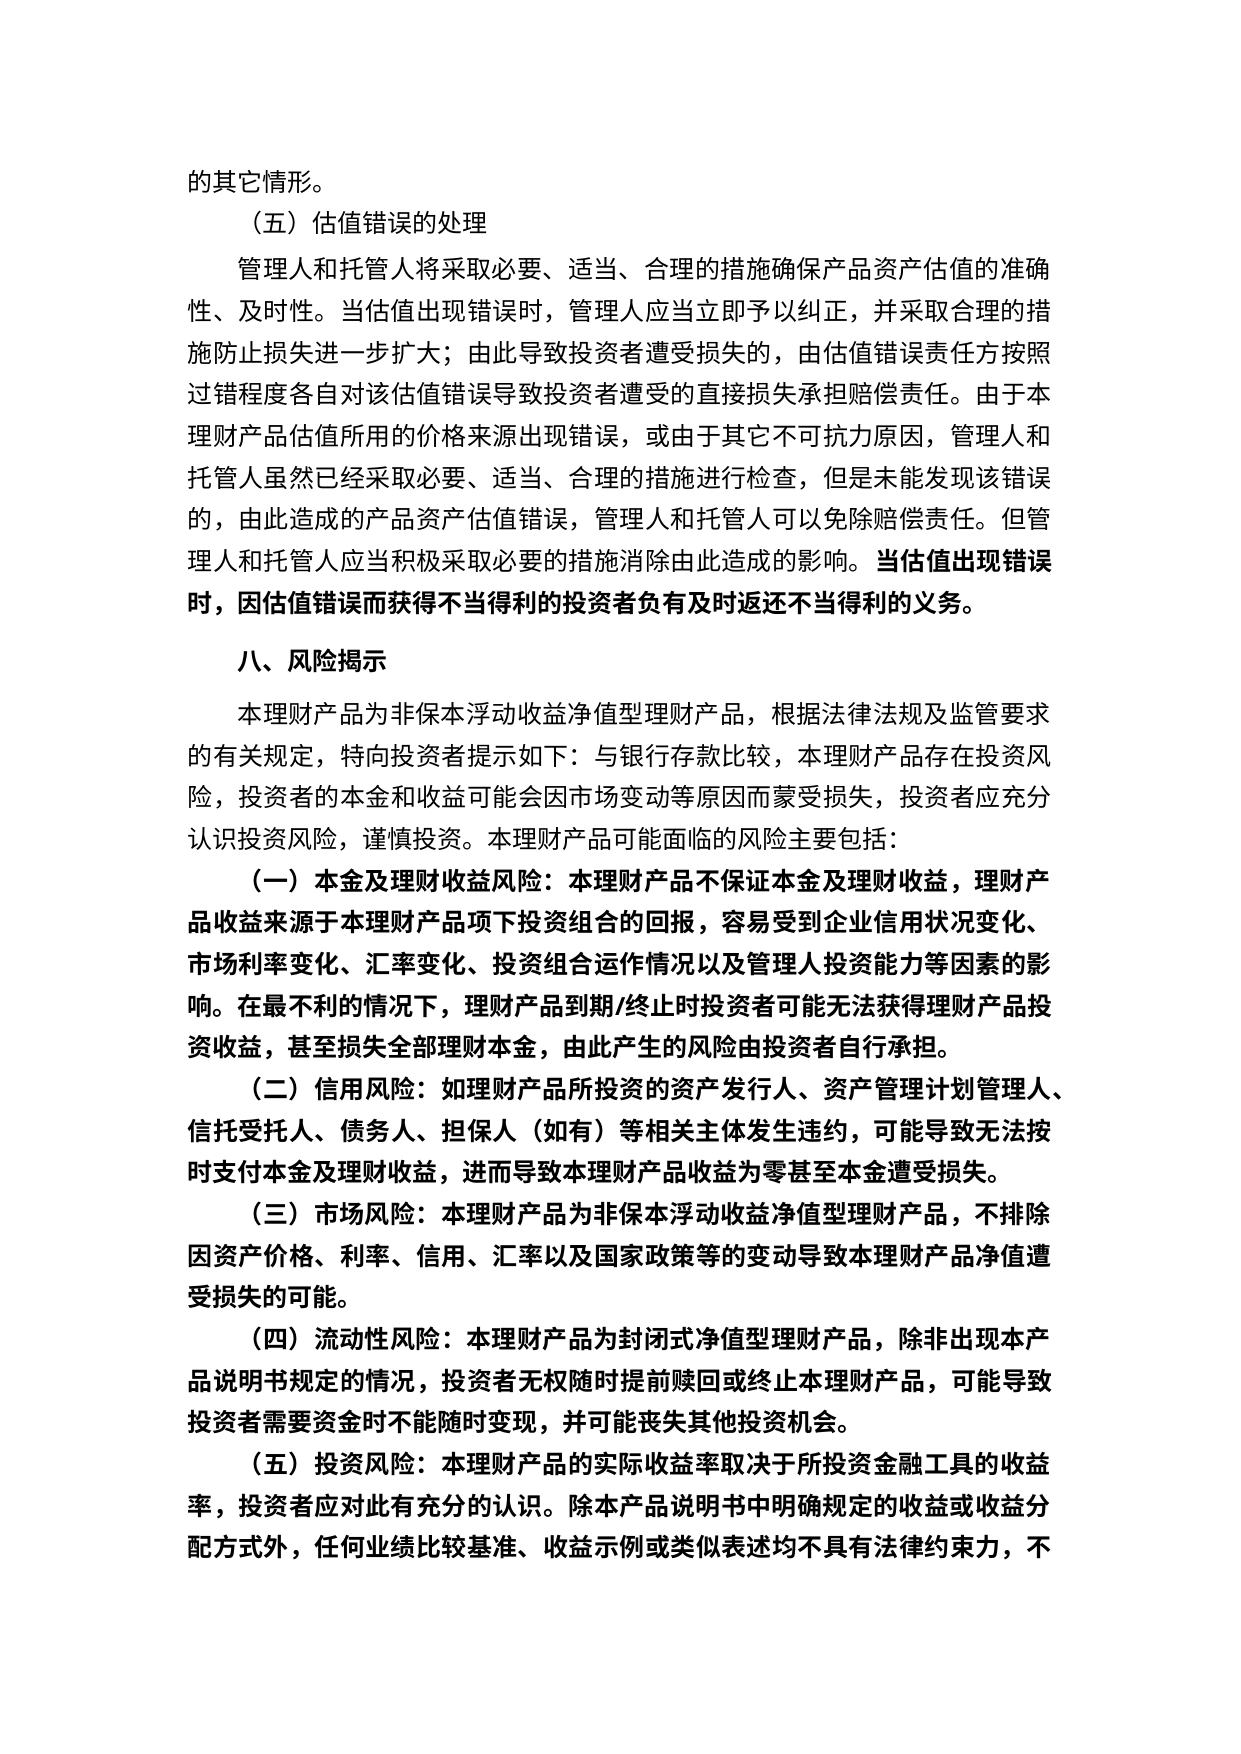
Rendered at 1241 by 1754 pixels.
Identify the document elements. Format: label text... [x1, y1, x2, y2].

text 八、风险揭示 [187, 637, 1053, 678]
text （四）流动性风险：本理财产品为封闭式净值型理财产品，除非出现本产品说明书规定的情况，投资者无权随时提前赎回或终止本理财产品，可能导致投资者需要资金时不能随时变现，并可能丧失其他投资机会。 [187, 1319, 1053, 1439]
text 管理人和托管人将采取必要、适当、合理的措施确保产品资产估值的准确性、及时性。当估值出现错误时，管理人应当立即予以纠正，并采取合理的措施防止损失进一步扩大；由此导致投资者遭受损失的，由估值错误责任方按照过错程度各自对该估值错误导致投资者遭受的直接损失承担赔偿责任。由于本理财产品估值所用的价格来源出现错误，或由于其它不可抗力原因，管理人和托管人虽然已经采取必要、适当、合理的措施进行检查，但是未能发现该错误的，由此造成的产品资产估值错误，管理人和托管人可以免除赔偿责任。但管理人和托管人应当积极采取必要的措施消除由此造成的影响。当估值出现错误时，因估值错误而获得不当得利的投资者负有及时返还不当得利的义务。 [187, 245, 1053, 620]
text （二）信用风险：如理财产品所投资的资产发行人、资产管理计划管理人、信托受托人、债务人、担保人（如有）等相关主体发生违约，可能导致无法按时支付本金及理财收益，进而导致本理财产品收益为零甚至本金遭受损失。 [187, 1069, 1053, 1189]
text （三）市场风险：本理财产品为非保本浮动收益净值型理财产品，不排除因资产价格、利率、信用、汇率以及国家政策等的变动导致本理财产品净值遭受损失的可能。 [187, 1194, 1053, 1314]
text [187, 162, 1053, 198]
text 本理财产品为非保本浮动收益净值型理财产品，根据法律法规及监管要求的有关规定，特向投资者提示如下：与银行存款比较，本理财产品存在投资风险，投资者的本金和收益可能会因市场变动等原因而蒙受损失，投资者应充分认识投资风险，谨慎投资。本理财产品可能面临的风险主要包括： [187, 694, 1053, 856]
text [187, 1444, 1053, 1564]
text （五）估值错误的处理 [187, 204, 1053, 240]
text （一）本金及理财收益风险：本理财产品不保证本金及理财收益，理财产品收益来源于本理财产品项下投资组合的回报，容易受到企业信用状况变化、市场利率变化、汇率变化、投资组合运作情况以及管理人投资能力等因素的影响。在最不利的情况下，理财产品到期/终止时投资者可能无法获得理财产品投资收益，甚至损失全部理财本金，由此产生的风险由投资者自行承担。 [187, 861, 1053, 1064]
